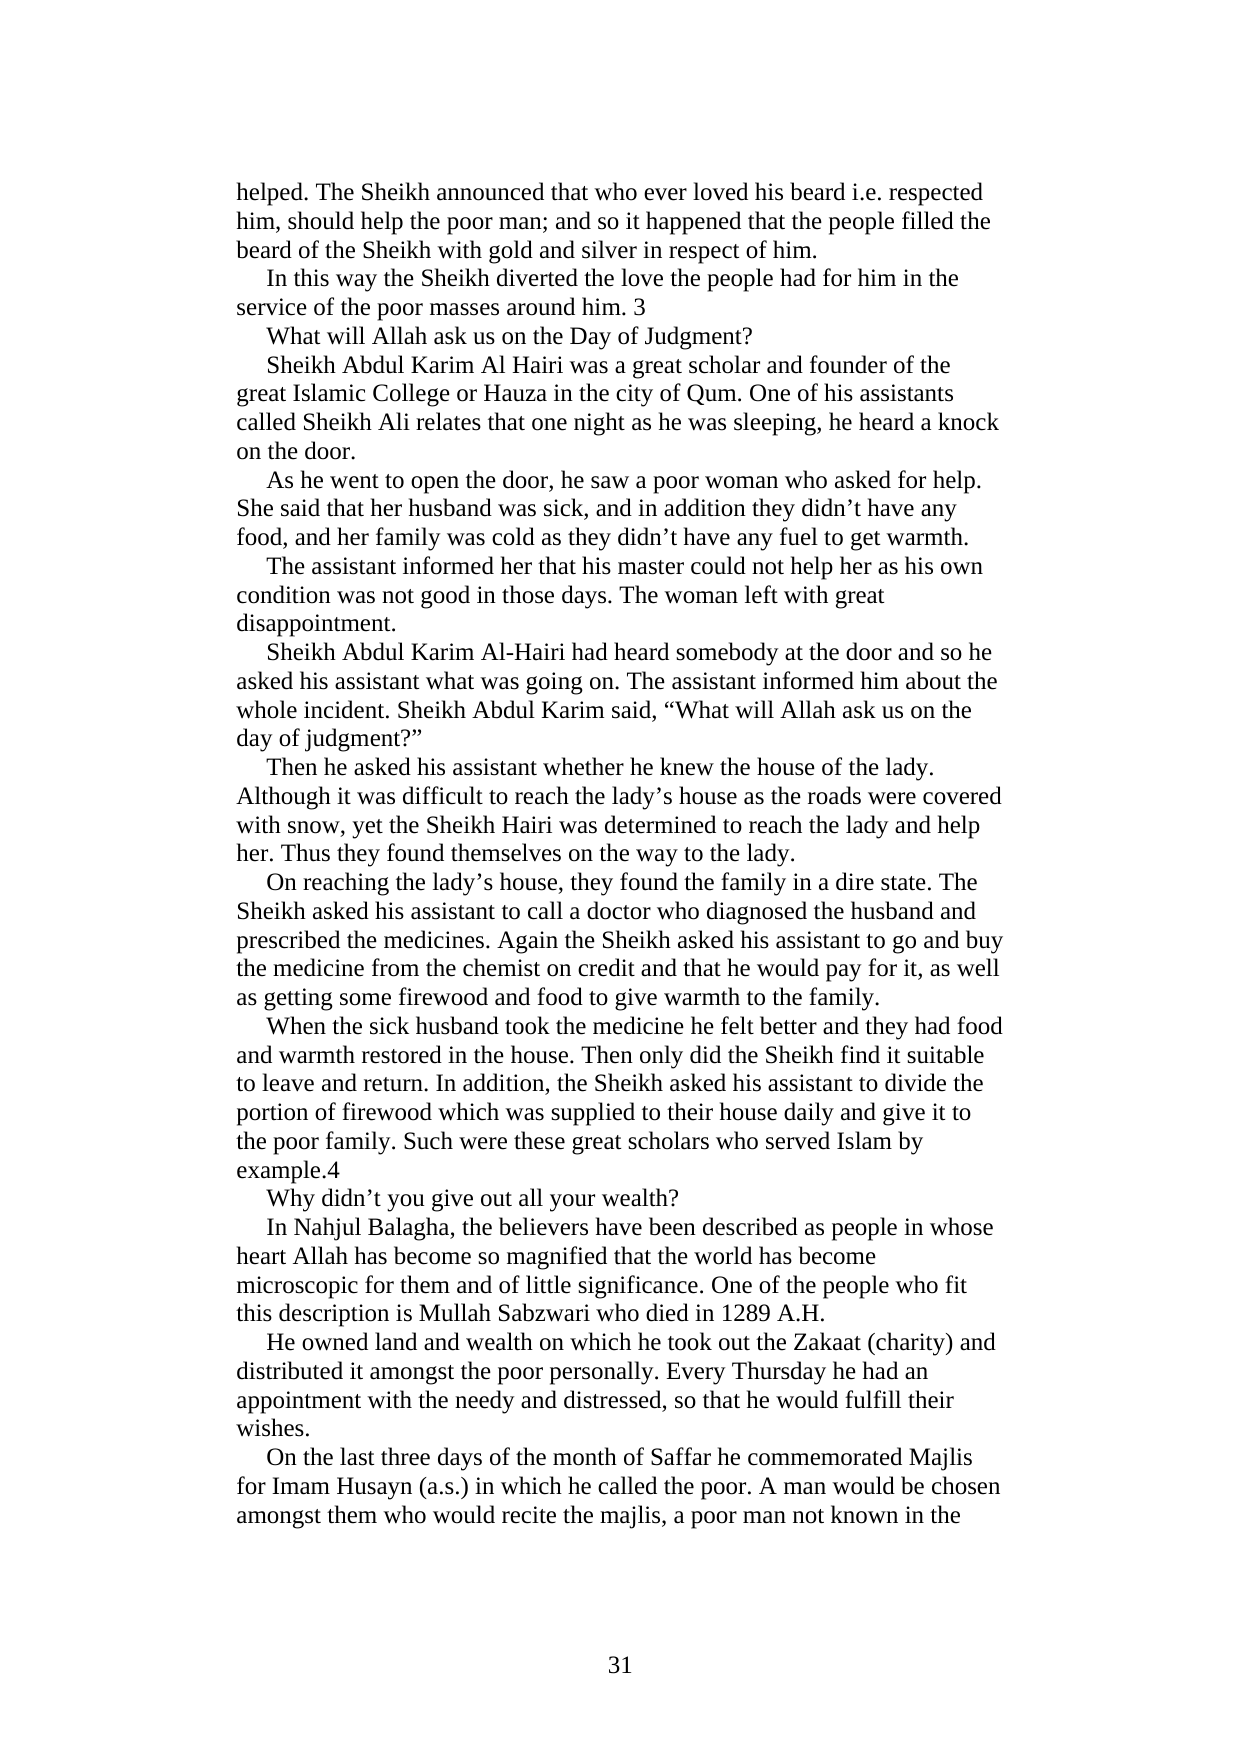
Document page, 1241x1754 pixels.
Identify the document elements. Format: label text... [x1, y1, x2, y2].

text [236, 1442, 1004, 1528]
text He owned land and wealth on which he took out the Zakaat (charity) and distributed it amongst the poor personally. Every Thursday he had an appointment with the needy and distressed, so that he would fulfill their wishes. [236, 1327, 1004, 1442]
text In this way the Sheikh diverted the love the people had for him in the service of the poor masses around him. 3 [236, 263, 1004, 321]
text Sheikh Abdul Karim Al-Hairi had heard somebody at the door and so he asked his assistant what was going on. The assistant informed him about the whole incident. Sheikh Abdul Karim said, “What will Allah ask us on the day of judgment?” [236, 637, 1004, 752]
text What will Allah ask us on the Day of Judgment? [236, 321, 1004, 350]
text Then he asked his assistant whether he knew the house of the lady. Although it was difficult to reach the lady’s house as the roads were covered with snow, yet the Sheikh Hairi was determined to reach the lady and help her. Thus they found themselves on the way to the lady. [236, 752, 1004, 867]
text Why didn’t you give out all your wealth? [236, 1183, 1004, 1212]
text In Nahjul Balagha, the believers have been described as people in whose heart Allah has become so magnified that the world has become microscopic for them and of little significance. One of the people who fit this description is Mullah Sabzwari who died in 1289 A.H. [236, 1212, 1004, 1327]
text When the sick husband took the medicine he felt better and they had food and warmth restored in the house. Then only did the Sheikh find it suitable to leave and return. In addition, the Sheikh asked his assistant to divide the portion of firewood which was supplied to their house daily and give it to the poor family. Such were these great scholars who served Islam by example.4 [236, 1011, 1004, 1183]
text As he went to open the door, he saw a poor woman who asked for help. She said that her husband was sick, and in addition they didn’t have any food, and her family was cold as they didn’t have any fuel to get warmth. [236, 465, 1004, 551]
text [236, 177, 1004, 263]
text Sheikh Abdul Karim Al Hairi was a great scholar and founder of the great Islamic College or Hauza in the city of Qum. One of his assistants called Sheikh Ali relates that one night as he was sleeping, he heard a knock on the door. [236, 350, 1004, 465]
text On reaching the lady’s house, they found the family in a dire state. The Sheikh asked his assistant to call a doctor who diagnosed the husband and prescribed the medicines. Again the Sheikh asked his assistant to go and buy the medicine from the chemist on credit and that he would pay for it, as well as getting some firewood and food to give warmth to the family. [236, 867, 1004, 1011]
text The assistant informed her that his master could not help her as his own condition was not good in those days. The woman left with great disappointment. [236, 551, 1004, 637]
